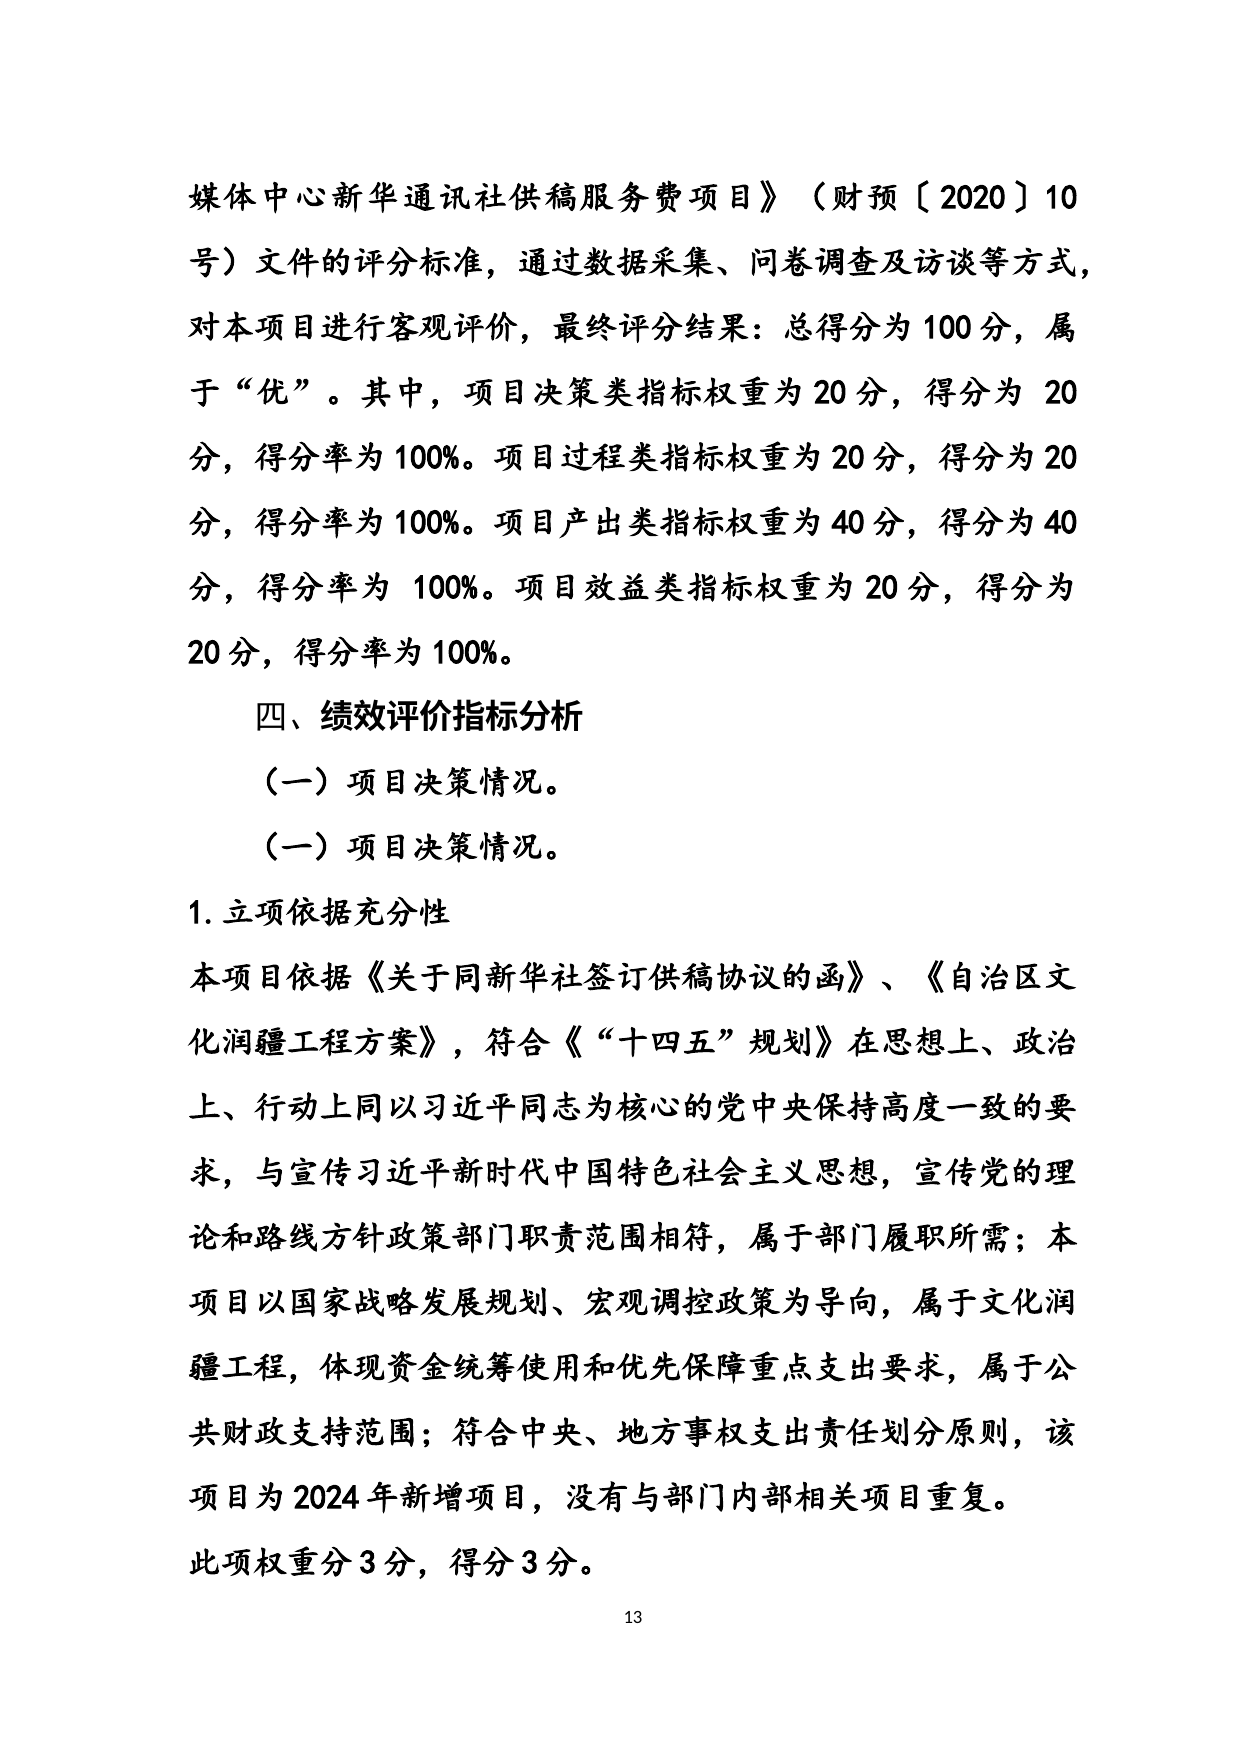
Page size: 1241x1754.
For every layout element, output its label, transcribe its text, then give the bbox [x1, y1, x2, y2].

text 四、绩效评价指标分析 [187, 682, 1078, 747]
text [187, 812, 1078, 1592]
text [187, 162, 1078, 682]
text （一）项目决策情况。 [187, 747, 1078, 812]
